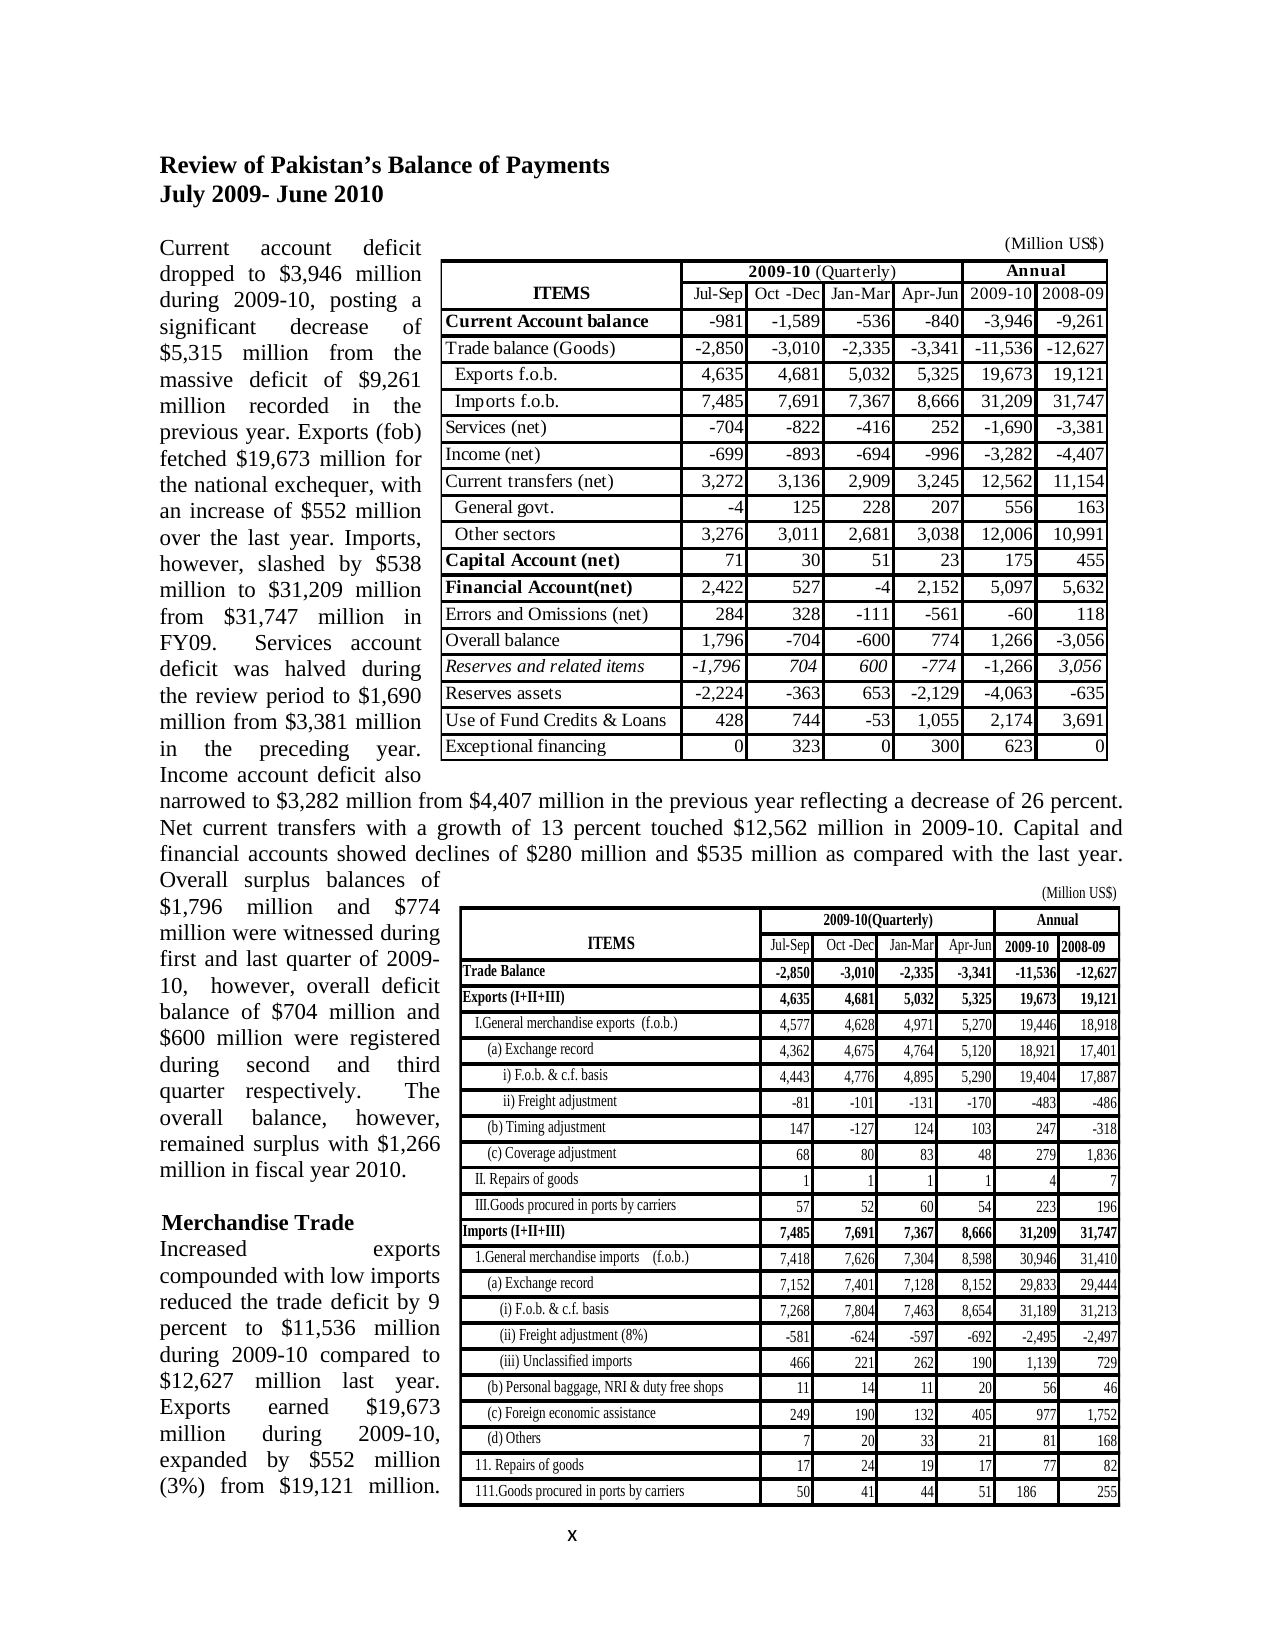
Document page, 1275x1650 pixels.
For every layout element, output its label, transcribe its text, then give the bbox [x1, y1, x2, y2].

subtitle Review of Pakistan’s Balance of Payments [159, 150, 1125, 179]
subtitle July 2009- June 2010 [159, 179, 1125, 207]
text Current account deficit dropped to $3,946 million during 2009-10, posting a significant decrease of $5,315 million from the massive deficit of $9,261 million recorded in the previous year. Exports (fob) fetched $19,673 million for the national exchequer, with an increase of $552 million over the last year. Imports, however, slashed by $538 million to $31,209 million from $31,747 million in FY09. Services account deficit was halved during the review period to $1,690 million from $3,381 million in the preceding year. Income account deficit also narrowed to $3,282 million from $4,407 million in the previous year reflecting a decrease of 26 percent. Net current transfers with a growth of 13 percent touched $12,562 million in 2009-10. Capital and financial accounts showed declines of $280 million and $535 million as compared with the last year. Overall surplus balances of $1,796 million and $774 million were witnessed during first and last quarter of 2009-10, however, overall deficit balance of $704 million and $600 million were registered during second and third quarter respectively. The overall balance, however, remained surplus with $1,266 million in fiscal year 2010. [159, 234, 1125, 1183]
text Merchandise Trade [150, 1209, 459, 1235]
